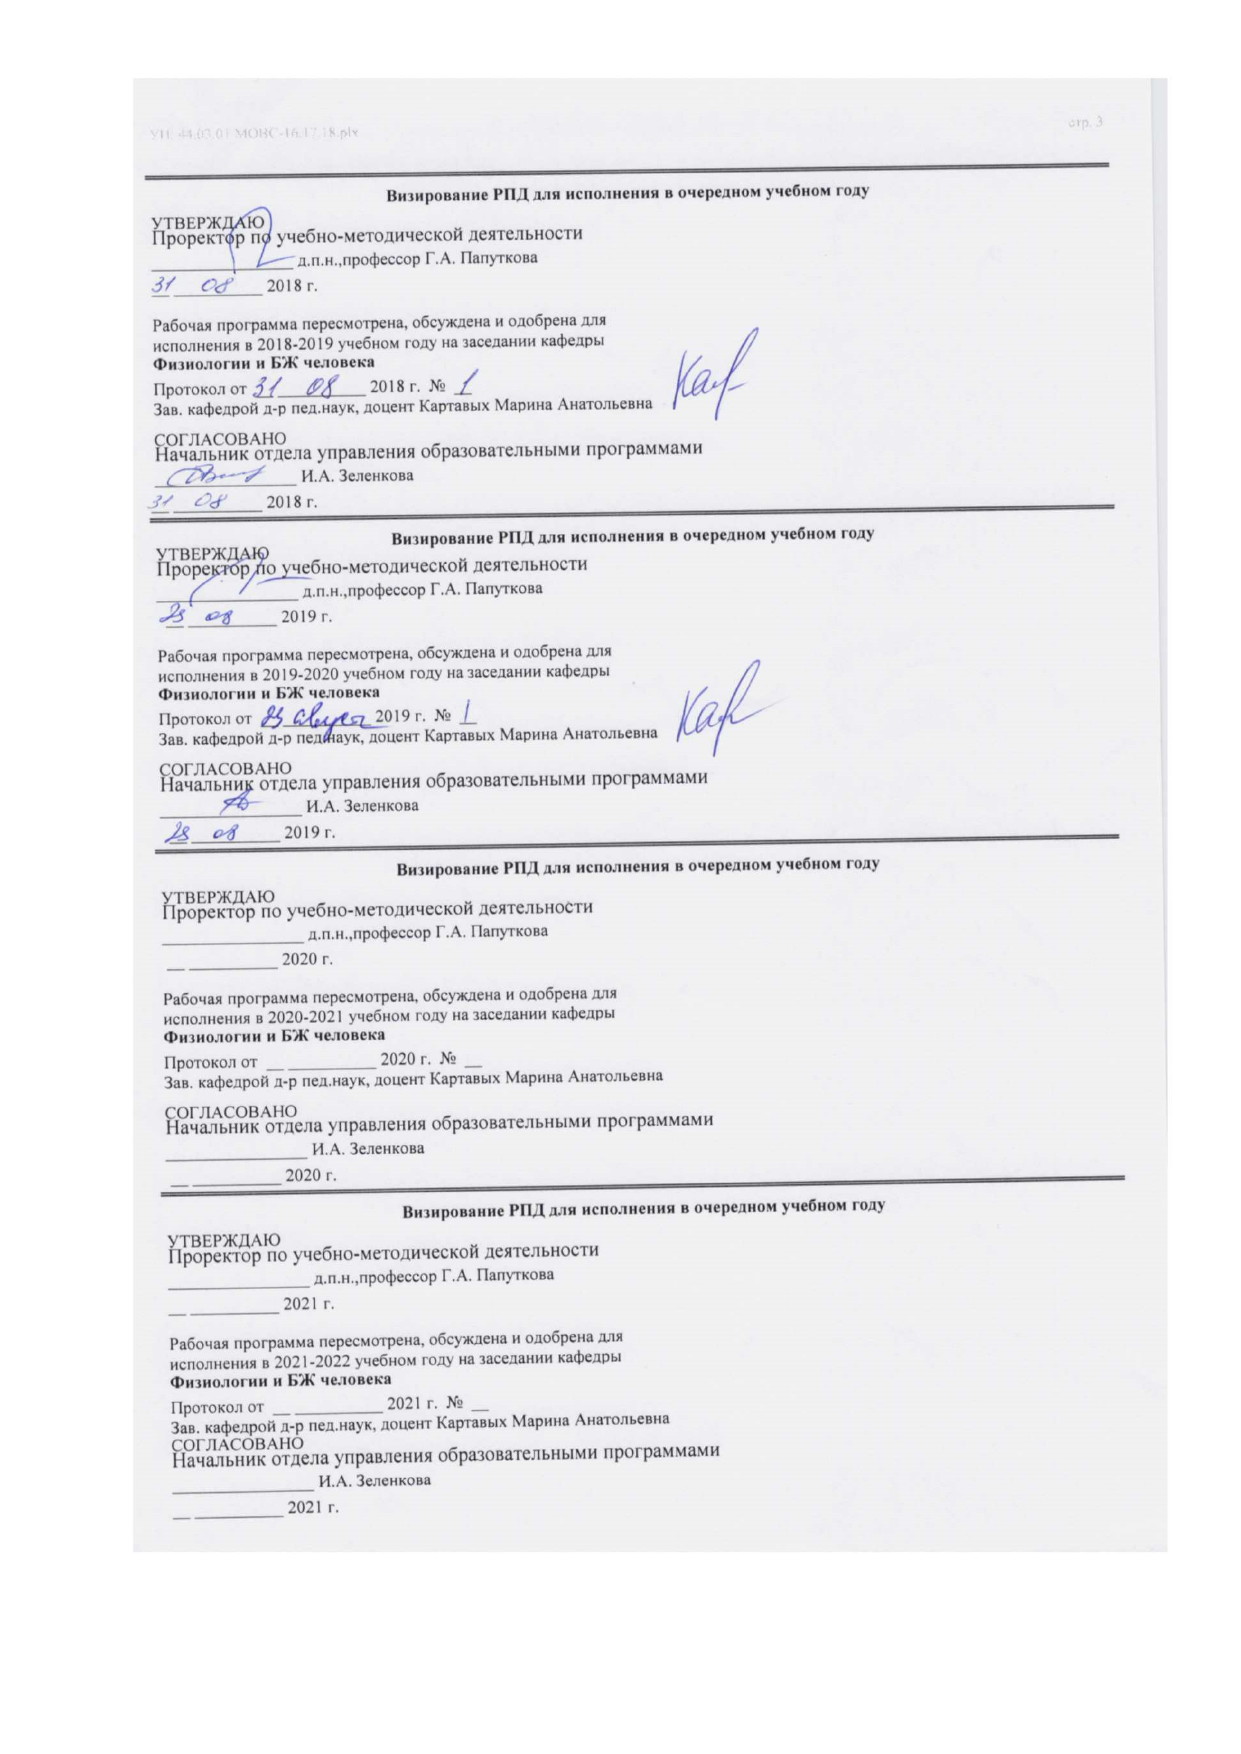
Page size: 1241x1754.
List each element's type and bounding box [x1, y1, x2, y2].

picture [118, 59, 1182, 1564]
